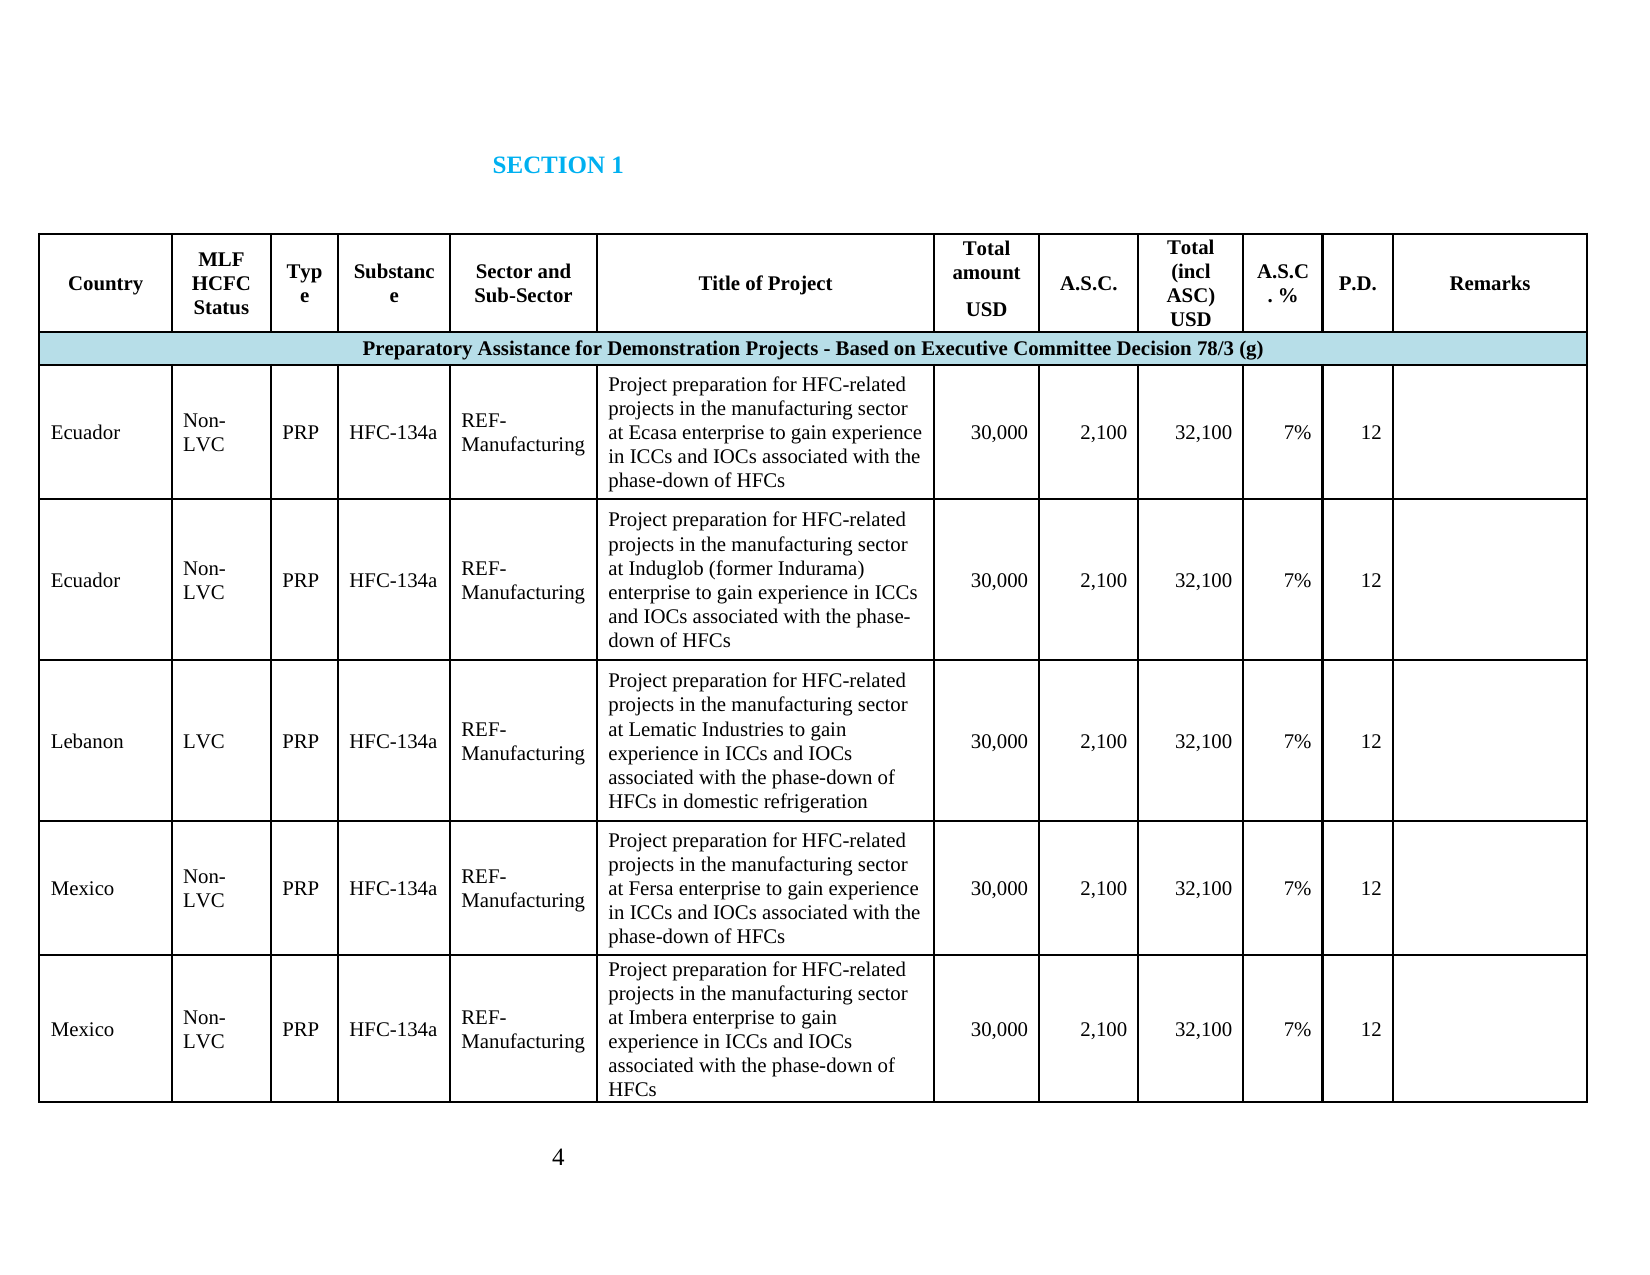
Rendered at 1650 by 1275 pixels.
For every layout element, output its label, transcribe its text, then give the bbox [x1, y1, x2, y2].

table_cell PRP [272, 661, 337, 820]
table_cell Preparatory Assistance for Demonstration Projects - Based on Executive Committee Decision 78/3 (g) [40, 333, 1586, 364]
table_cell 12 [1324, 822, 1392, 954]
table_cell [1394, 956, 1586, 1101]
table_cell PRP [272, 822, 337, 954]
table_cell 12 [1324, 500, 1392, 659]
table_cell HFC-134a [339, 822, 449, 954]
table_cell 32,100 [1139, 366, 1242, 498]
table_header P.D. [1324, 235, 1392, 331]
table_cell PRP [272, 500, 337, 659]
table_cell [1394, 366, 1586, 498]
table_cell 30,000 [935, 661, 1038, 820]
table_cell REF-Manufacturing [451, 956, 596, 1101]
table_cell Ecuador [40, 366, 171, 498]
table_cell Project preparation for HFC-related projects in the manufacturing sector at Induglob (former Indurama) enterprise to gain experience in ICCs and IOCs associated with the phase-down of HFCs [598, 500, 933, 659]
table_cell Non-LVC [173, 956, 270, 1101]
table_cell Non-LVC [173, 366, 270, 498]
table_cell 7% [1244, 822, 1321, 954]
table_cell USD [935, 286, 1038, 331]
table_cell HFC-134a [339, 366, 449, 498]
table_cell HFC-134a [339, 661, 449, 820]
table_cell 2,100 [1040, 822, 1137, 954]
table_cell Project preparation for HFC-related projects in the manufacturing sector at Fersa enterprise to gain experience in ICCs and IOCs associated with the phase-down of HFCs [598, 822, 933, 954]
table_cell 7% [1244, 956, 1321, 1101]
table_cell PRP [272, 366, 337, 498]
table_header Remarks [1394, 235, 1586, 331]
table_cell 32,100 [1139, 500, 1242, 659]
table_cell 32,100 [1139, 956, 1242, 1101]
table_cell HFC-134a [339, 956, 449, 1101]
table_cell 12 [1324, 661, 1392, 820]
table_cell 32,100 [1139, 661, 1242, 820]
table_cell 12 [1324, 956, 1392, 1101]
table_header Country [40, 235, 171, 331]
table_cell 32,100 [1139, 822, 1242, 954]
table_header A.S.C. % [1244, 235, 1321, 331]
table_cell REF-Manufacturing [451, 500, 596, 659]
table_cell [1394, 822, 1586, 954]
table_header Type [272, 235, 337, 331]
table_cell REF-Manufacturing [451, 822, 596, 954]
table_cell Ecuador [40, 500, 171, 659]
table_header Substance [339, 235, 449, 331]
table_cell 30,000 [935, 956, 1038, 1101]
table_header Total (incl ASC) USD [1139, 235, 1242, 331]
text SECTION 1 [28, 150, 1087, 179]
table_cell HFC-134a [339, 500, 449, 659]
table_header MLF HCFC Status [173, 235, 270, 331]
table_cell REF-Manufacturing [451, 661, 596, 820]
table_header Title of Project [598, 235, 933, 331]
table_cell 7% [1244, 366, 1321, 498]
table_cell 30,000 [935, 500, 1038, 659]
table_cell LVC [173, 661, 270, 820]
table_cell PRP [272, 956, 337, 1101]
table_cell 2,100 [1040, 956, 1137, 1101]
table_cell Non-LVC [173, 822, 270, 954]
table_cell 7% [1244, 661, 1321, 820]
table_cell Project preparation for HFC-related projects in the manufacturing sector at Lematic Industries to gain experience in ICCs and IOCs associated with the phase-down of HFCs in domestic refrigeration [598, 661, 933, 820]
table_cell Mexico [40, 822, 171, 954]
table_cell Mexico [40, 956, 171, 1101]
table_cell [1394, 500, 1586, 659]
table_header Total amount [935, 235, 1038, 286]
table_cell 2,100 [1040, 366, 1137, 498]
table_cell Project preparation for HFC-related projects in the manufacturing sector at Ecasa enterprise to gain experience in ICCs and IOCs associated with the phase-down of HFCs [598, 366, 933, 498]
table_header Sector and Sub-Sector [451, 235, 596, 331]
table_cell Non-LVC [173, 500, 270, 659]
table_cell Lebanon [40, 661, 171, 820]
table_cell Project preparation for HFC-related projects in the manufacturing sector at Imbera enterprise to gain experience in ICCs and IOCs associated with the phase-down of HFCs [598, 956, 933, 1101]
table_cell REF-Manufacturing [451, 366, 596, 498]
table_cell 30,000 [935, 366, 1038, 498]
table_header A.S.C. [1040, 235, 1137, 331]
table_cell 12 [1324, 366, 1392, 498]
table_cell 2,100 [1040, 500, 1137, 659]
table_cell 2,100 [1040, 661, 1137, 820]
table_cell 7% [1244, 500, 1321, 659]
table_cell 30,000 [935, 822, 1038, 954]
table_cell [1394, 661, 1586, 820]
